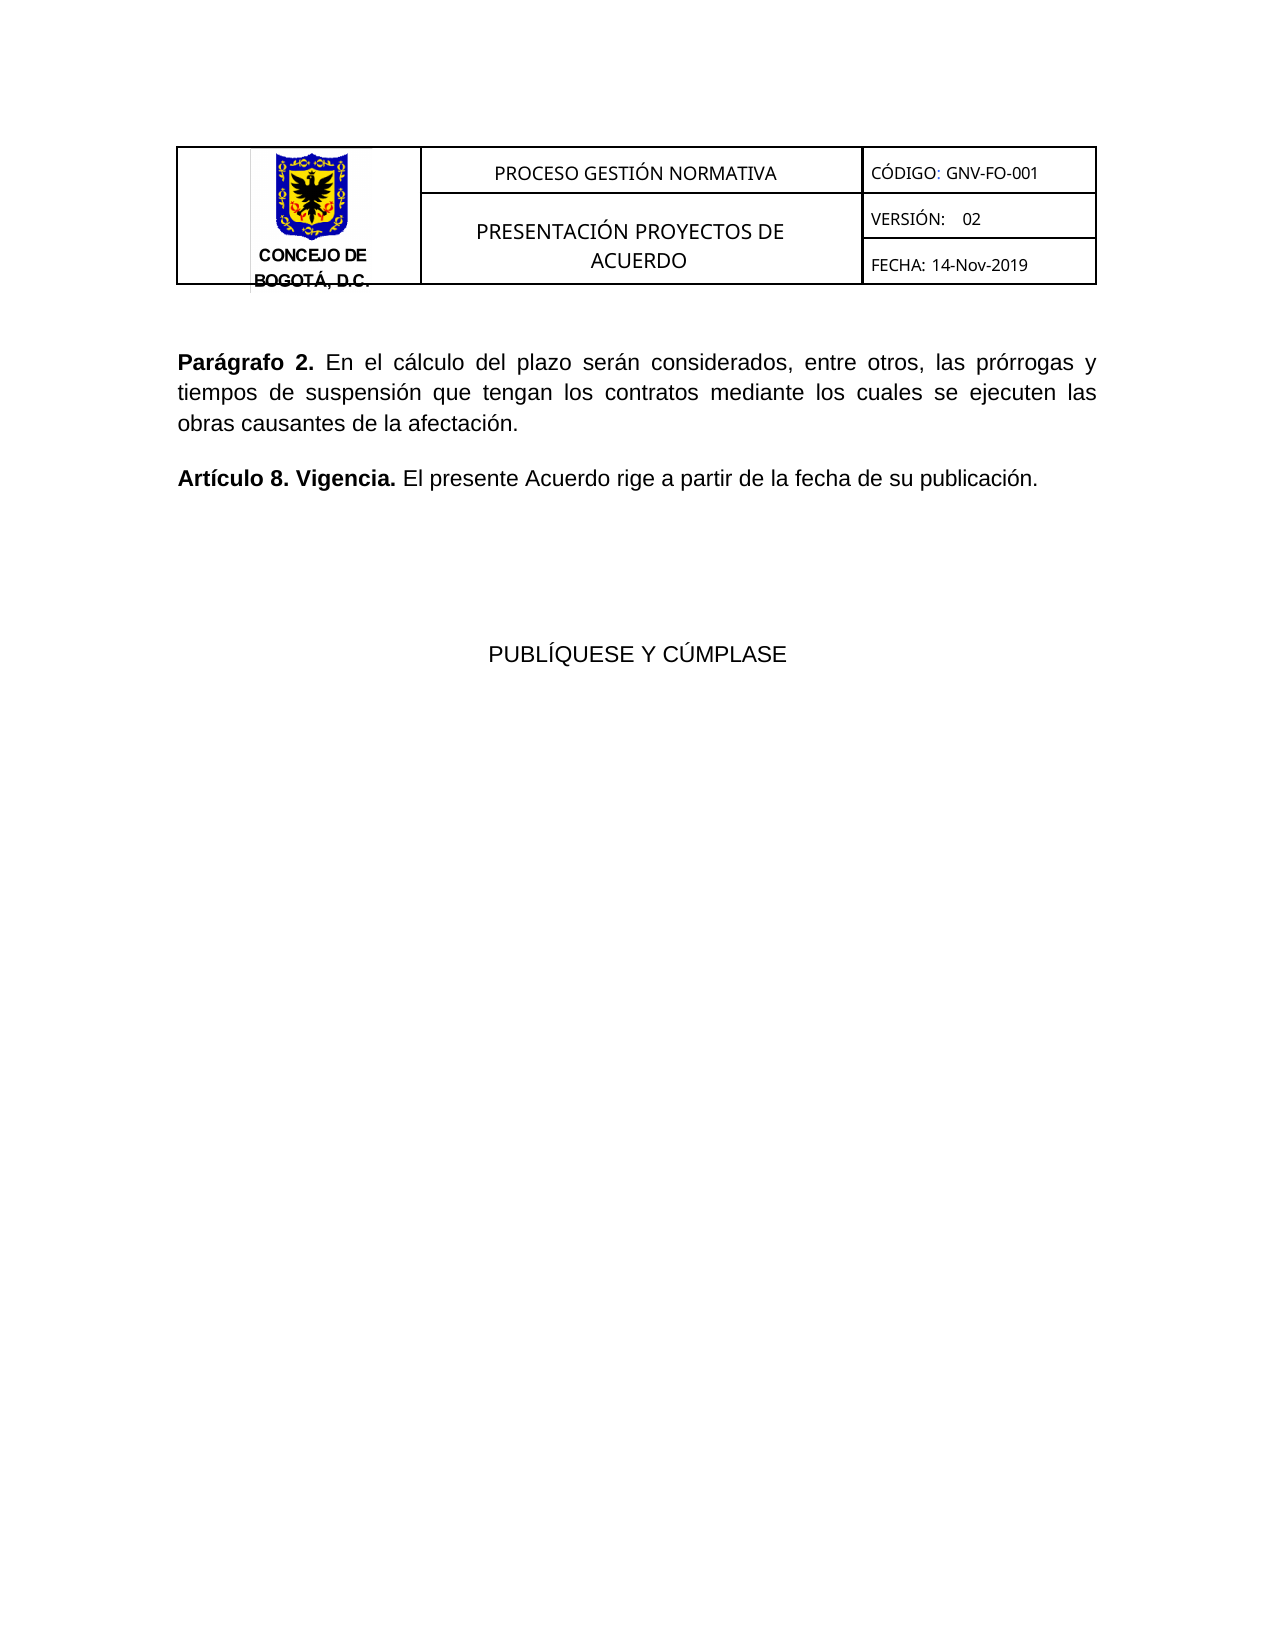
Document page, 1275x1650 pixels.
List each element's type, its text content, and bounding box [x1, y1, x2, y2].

picture [249, 148, 373, 283]
picture [249, 285, 373, 293]
text Parágrafo 2. En el cálculo del plazo serán considerados, entre otros, las prórrogas y tiempos de suspensión que tengan los contratos mediante los cuales se ejecuten las obras causantes de la afectación. [177, 349, 1098, 436]
text Artículo 8. Vigencia. El presente Acuerdo rige a partir de la fecha de su publicación. [177, 465, 1172, 491]
text PUBLÍQUESE Y CÚMPLASE [155, 641, 1120, 668]
